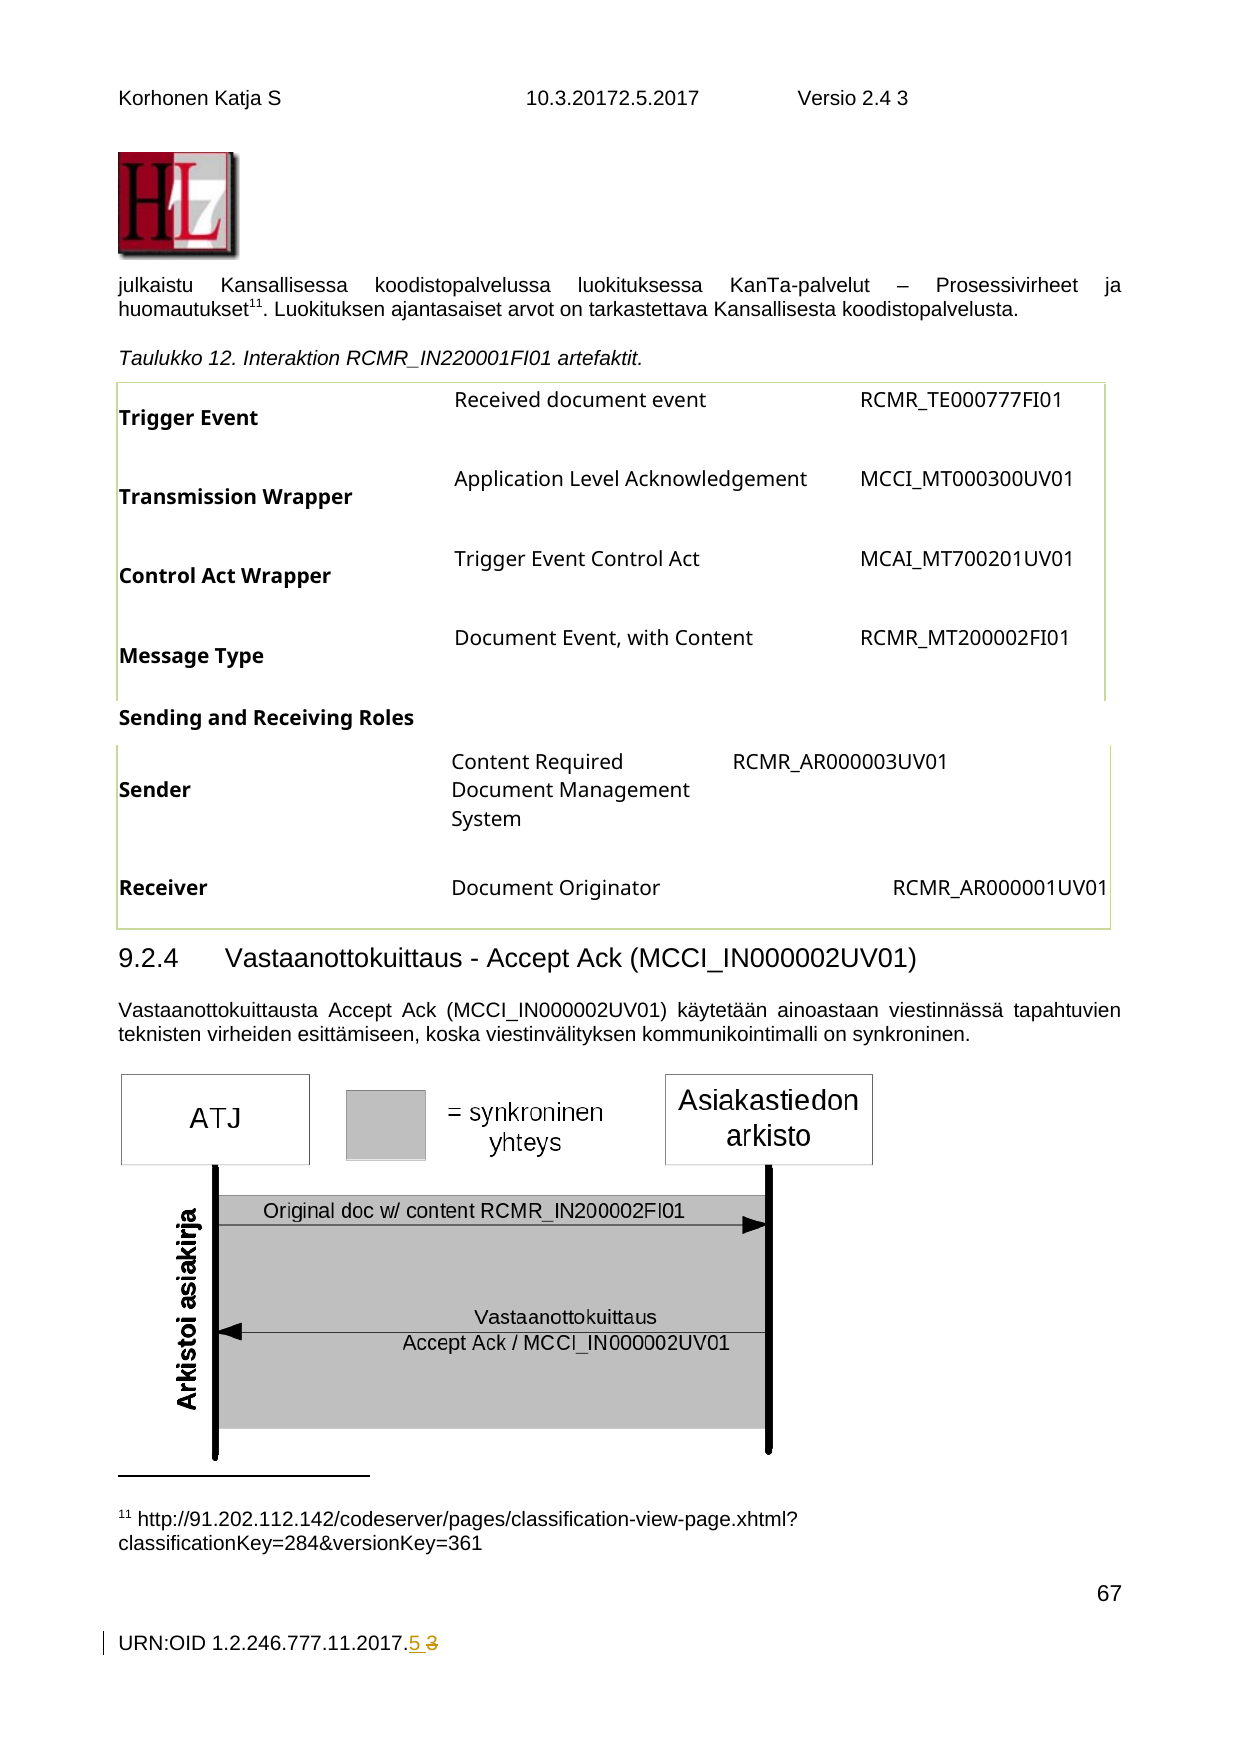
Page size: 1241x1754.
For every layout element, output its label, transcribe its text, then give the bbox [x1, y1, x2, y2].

picture [118, 152, 241, 260]
subtitle Vastaanottokuittaus - Accept Ack (MCCI_IN000002UV01) [118, 942, 1122, 973]
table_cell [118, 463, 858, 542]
text Vastaanottokuittausta Accept Ack (MCCI_IN000002UV01) käytetään ainoastaan viestinnässä tapahtuvien teknisten virheiden esittämiseen, koska viestinvälityksen kommunikointimalli on synkroninen. [118, 998, 1122, 1046]
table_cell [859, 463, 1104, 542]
text Taulukko 12. Interaktion RCMR_IN220001FI01 artefaktit. [118, 345, 1122, 369]
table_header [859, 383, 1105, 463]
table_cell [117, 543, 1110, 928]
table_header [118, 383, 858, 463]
